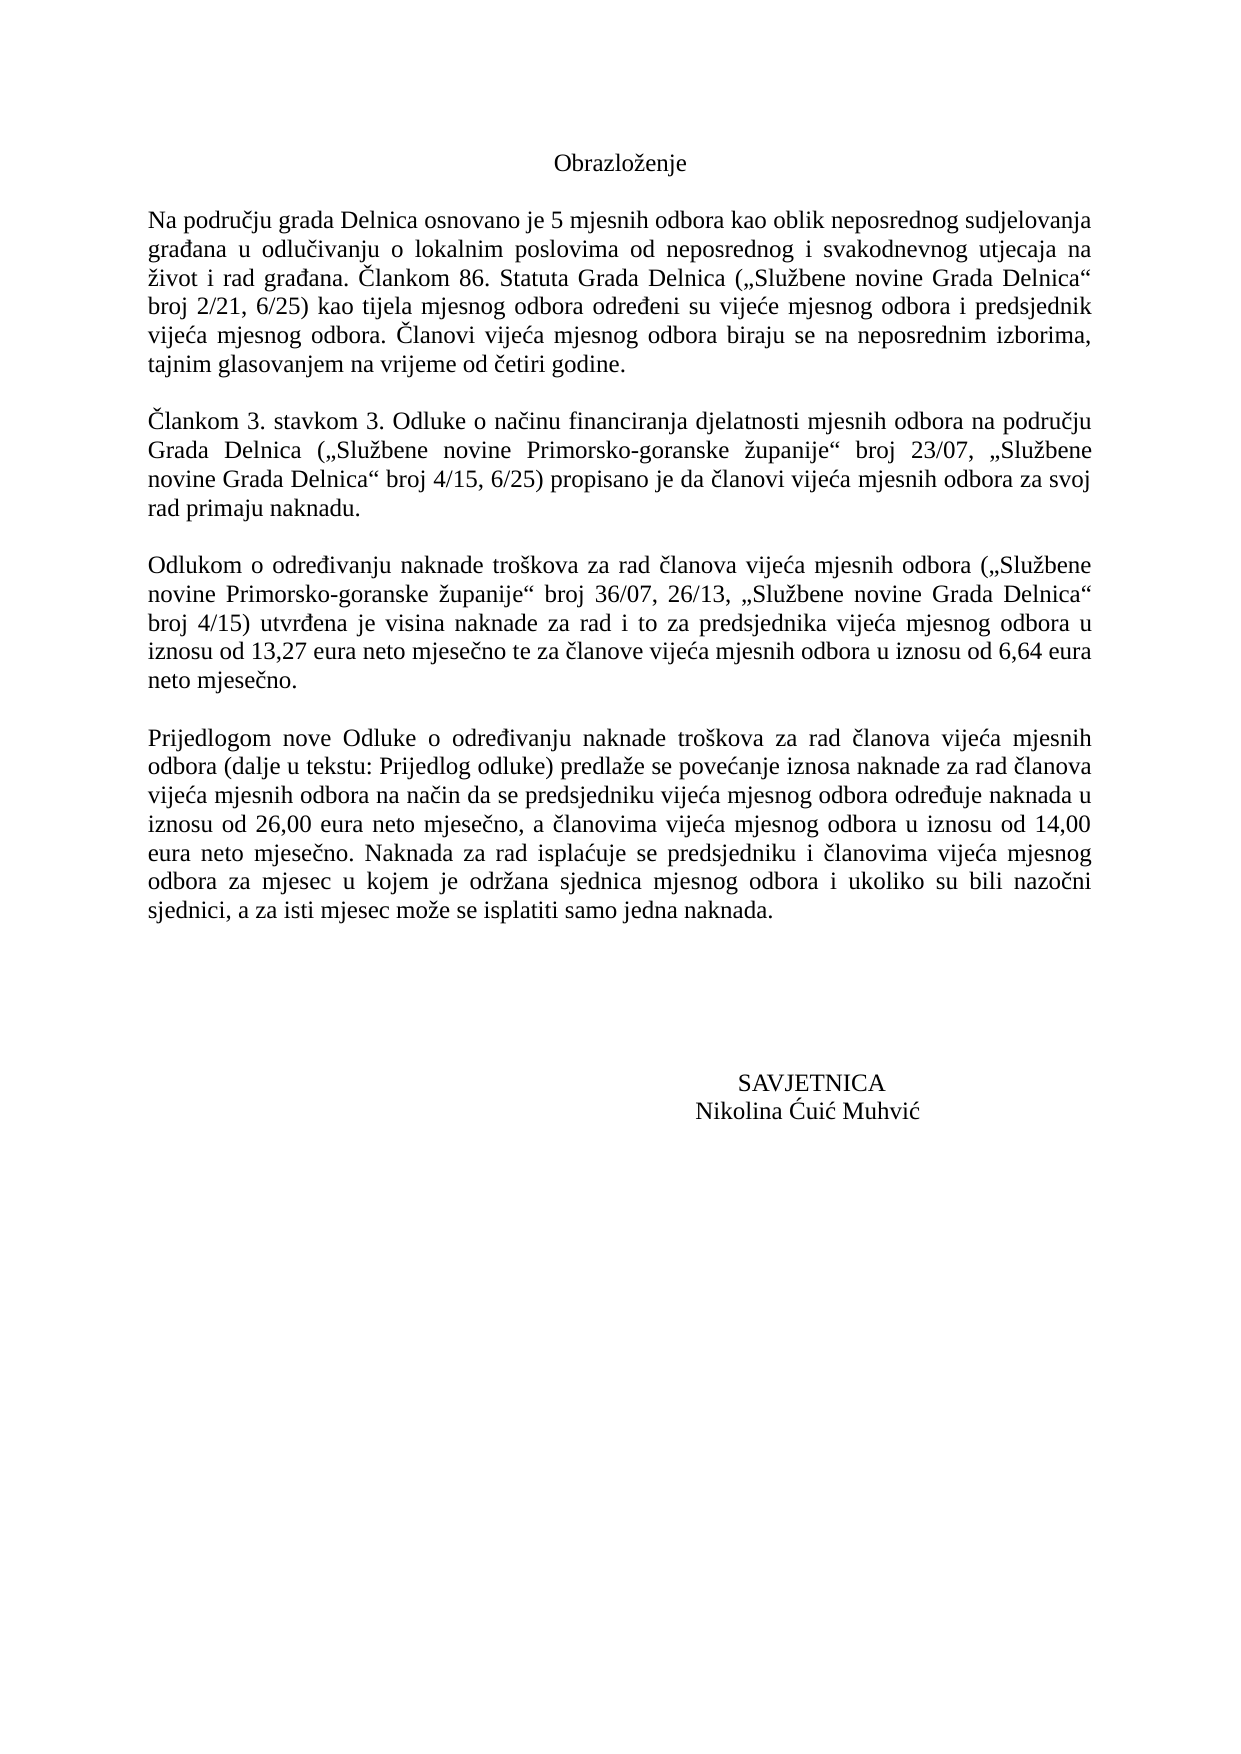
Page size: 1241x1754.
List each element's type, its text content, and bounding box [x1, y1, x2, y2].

text Člankom 3. stavkom 3. Odluke o načinu financiranja djelatnosti mjesnih odbora na području Grada Delnica („Službene novine Primorsko-goranske županije“ broj 23/07, „Službene novine Grada Delnica“ broj 4/15, 6/25) propisano je da članovi vijeća mjesnih odbora za svoj rad primaju naknadu. [148, 406, 1093, 521]
text SAVJETNICA [664, 1068, 1093, 1096]
text Nikolina Ćuić Muhvić [590, 1096, 1093, 1125]
text Odlukom o određivanju naknade troškova za rad članova vijeća mjesnih odbora („Službene novine Primorsko-goranske županije“ broj 36/07, 26/13, „Službene novine Grada Delnica“ broj 4/15) utvrđena je visina naknade za rad i to za predsjednika vijeća mjesnog odbora u iznosu od 13,27 eura neto mjesečno te za članove vijeća mjesnih odbora u iznosu od 6,64 eura neto mjesečno. [148, 550, 1093, 694]
text Prijedlogom nove Odluke o određivanju naknade troškova za rad članova vijeća mjesnih odbora (dalje u tekstu: Prijedlog odluke) predlaže se povećanje iznosa naknade za rad članova vijeća mjesnih odbora na način da se predsjedniku vijeća mjesnog odbora određuje naknada u iznosu od 26,00 eura neto mjesečno, a članovima vijeća mjesnog odbora u iznosu od 14,00 eura neto mjesečno. Naknada za rad isplaćuje se predsjedniku i članovima vijeća mjesnog odbora za mjesec u kojem je održana sjednica mjesnog odbora i ukoliko su bili nazočni sjednici, a za isti mjesec može se isplatiti samo jedna naknada. [148, 723, 1093, 924]
text Na području grada Delnica osnovano je 5 mjesnih odbora kao oblik neposrednog sudjelovanja građana u odlučivanju o lokalnim poslovima od neposrednog i svakodnevnog utjecaja na život i rad građana. Člankom 86. Statuta Grada Delnica („Službene novine Grada Delnica“ broj 2/21, 6/25) kao tijela mjesnog odbora određeni su vijeće mjesnog odbora i predsjednik vijeća mjesnog odbora. Članovi vijeća mjesnog odbora biraju se na neposrednim izborima, tajnim glasovanjem na vrijeme od četiri godine. [148, 205, 1093, 378]
text Obrazloženje [148, 148, 1093, 176]
